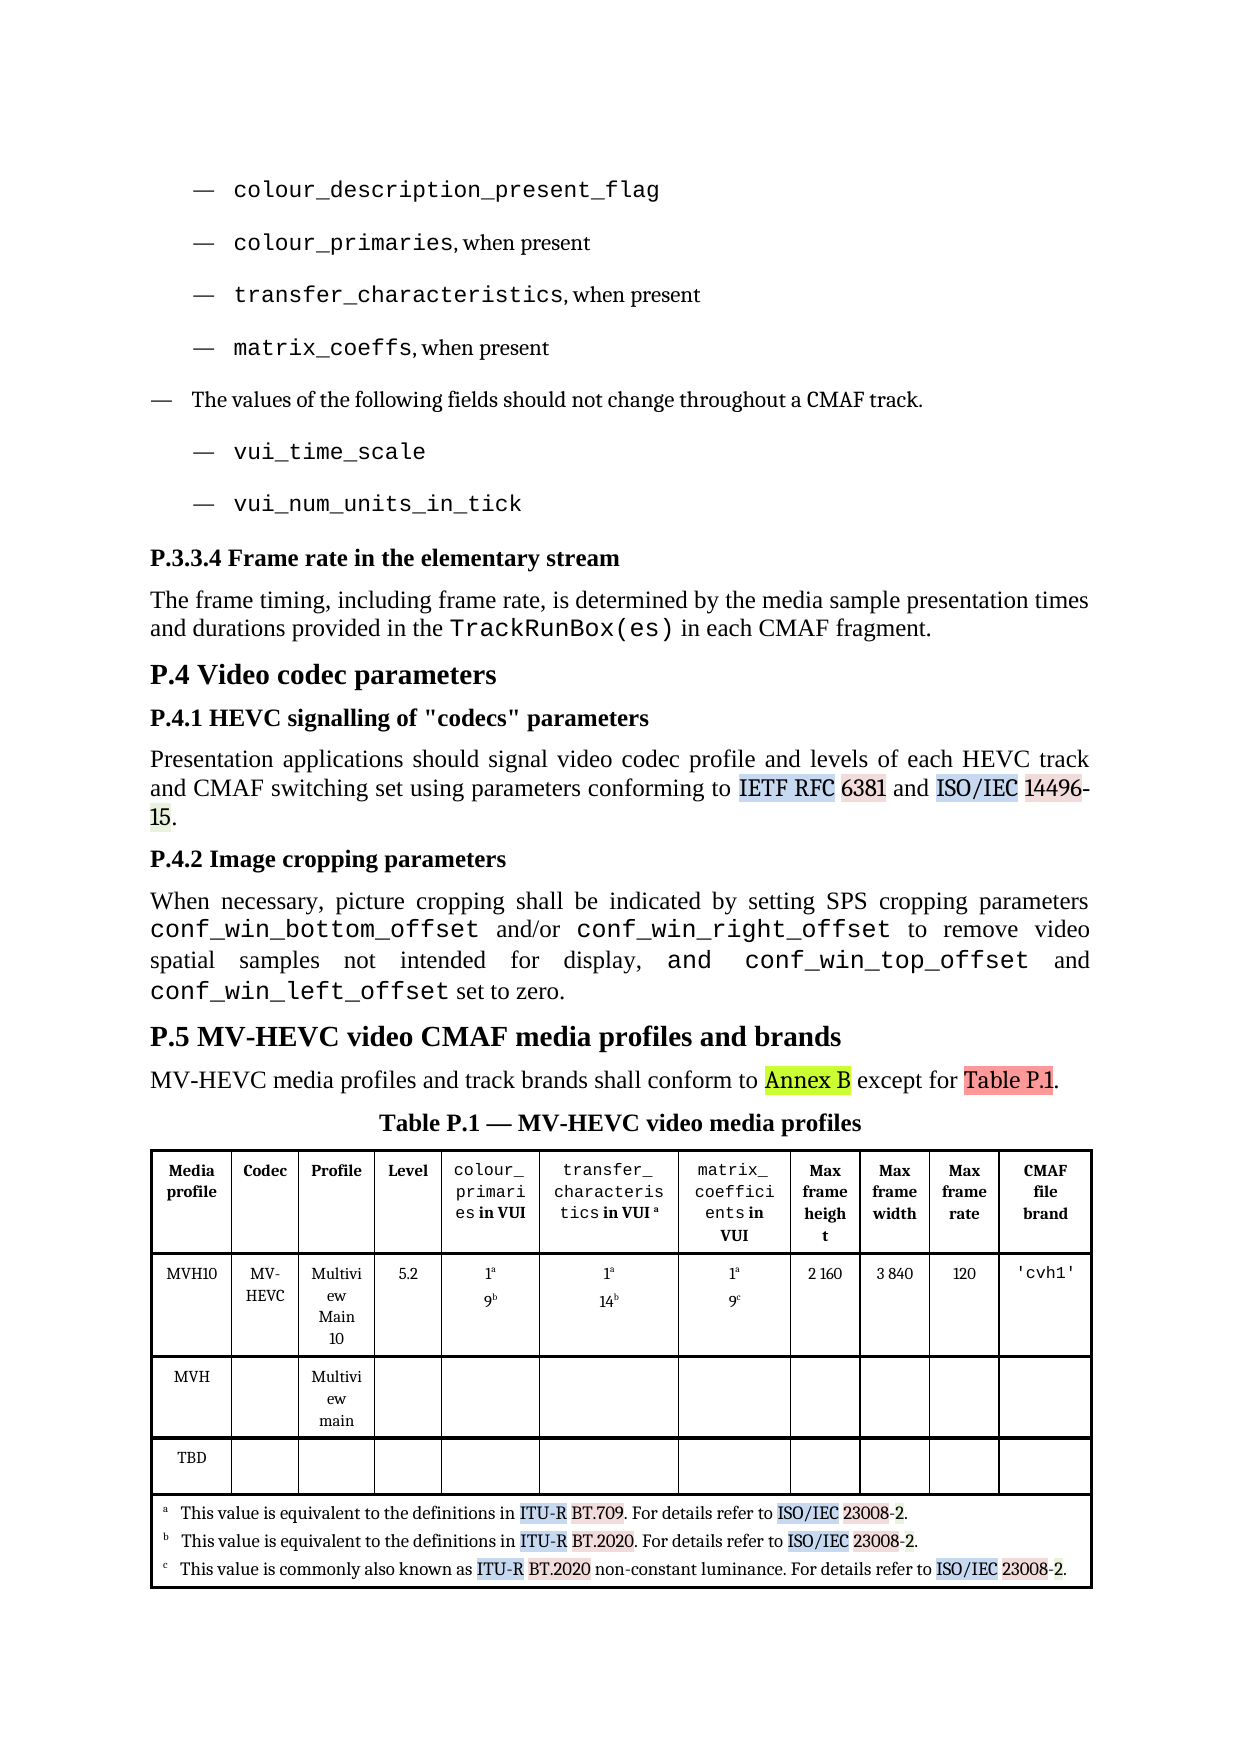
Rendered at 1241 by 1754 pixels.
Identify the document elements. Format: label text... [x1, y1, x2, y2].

text The frame timing, including frame rate, is determined by the media sample presentation times and durations provided in the TrackRunBox(es) in each CMAF fragment. [150, 585, 1090, 644]
list — transfer_characteristics, when present [192, 282, 1090, 310]
table_cell 3 840 [861, 1255, 929, 1355]
table_cell [791, 1358, 859, 1436]
table_cell 1a 14b [540, 1255, 678, 1355]
table_cell [930, 1358, 998, 1436]
table_header colour_ primaries in VUI [442, 1152, 539, 1252]
list — colour_primaries, when present [192, 230, 1090, 257]
text P.4 Video codec parameters [150, 657, 1090, 690]
table_cell 'cvh1' [1000, 1255, 1090, 1355]
table_header Profile [299, 1152, 374, 1252]
table_cell [1000, 1440, 1090, 1493]
table_cell 5.2 [375, 1255, 441, 1355]
table_cell MVH [153, 1358, 231, 1436]
table_header Max frame width [861, 1152, 929, 1252]
text P.4.1 HEVC signalling of "codecs" parameters [150, 703, 1090, 732]
table_header Codec [232, 1152, 298, 1252]
table_header matrix_ coefficients in VUI [679, 1152, 790, 1252]
text MV-HEVC media profiles and track brands shall conform to Annex B except for Table P.1. [150, 1066, 765, 1095]
table_cell a This value is equivalent to the definitions in ITU-R BT.709. For details refer to ISO/IEC 23008-2. b This value is equivalent to the definitions in ITU-R BT.2020. For details refer to ISO/IEC 23008-2. c This value is commonly also known as ITU-R BT.2020 non-constant luminance. For details refer to ISO/IEC 23008-2. [153, 1496, 1090, 1586]
table_cell [540, 1358, 678, 1436]
table_cell TBD [153, 1440, 231, 1493]
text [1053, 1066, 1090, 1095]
text P.5 MV-HEVC video CMAF media profiles and brands [150, 1019, 1090, 1053]
table_cell 1a 9b [442, 1255, 539, 1355]
table_cell [375, 1358, 441, 1436]
table_header transfer_ characteristics in VUI a [540, 1152, 678, 1252]
table_cell Multiview Main 10 [299, 1255, 374, 1355]
table_header Max frame rate [930, 1152, 998, 1252]
list — vui_num_units_in_tick [192, 491, 1090, 518]
text Table P.1 — MV-HEVC video media profiles [150, 1108, 1090, 1136]
table_cell [861, 1440, 929, 1493]
table_cell [232, 1440, 298, 1493]
table_cell [232, 1358, 298, 1436]
table_cell [442, 1358, 539, 1436]
table_cell [540, 1440, 678, 1493]
table_header Level [375, 1152, 441, 1252]
list — matrix_coeffs, when present [192, 335, 1090, 362]
list — colour_description_present_flag [192, 177, 1090, 205]
table_cell 2 160 [791, 1255, 859, 1355]
text P.3.3.4 Frame rate in the elementary stream [150, 543, 1090, 572]
text When necessary, picture cropping shall be indicated by setting SPS cropping parameters conf_win_bottom_offset and/or conf_win_right_offset to remove video spatial samples not intended for display, and conf_win_top_offset and conf_win_left_offset set to zero. [150, 886, 1090, 1007]
table_header Media profile [153, 1152, 231, 1252]
table_cell [375, 1440, 441, 1493]
table_header CMAF file brand [1000, 1152, 1090, 1252]
table_cell [861, 1358, 929, 1436]
list — vui_time_scale [192, 438, 1090, 466]
list — The values of the following fields should not change throughout a CMAF track. [150, 387, 1090, 413]
text P.4.2 Image cropping parameters [150, 844, 1090, 873]
table_cell MV-HEVC [232, 1255, 298, 1355]
table_cell [930, 1440, 998, 1493]
table_cell [679, 1358, 790, 1436]
table_cell [1000, 1358, 1090, 1436]
table_cell 1a 9c [679, 1255, 790, 1355]
table_cell Multiview main [299, 1358, 374, 1436]
table_cell [442, 1440, 539, 1493]
table_cell [679, 1440, 790, 1493]
text Presentation applications should signal video codec profile and levels of each HEVC track and CMAF switching set using parameters conforming to IETF RFC 6381 and ISO/IEC 14496-15. [150, 744, 1090, 832]
table_cell MVH10 [153, 1255, 231, 1355]
table_cell [299, 1440, 374, 1493]
table_cell 120 [930, 1255, 998, 1355]
table_cell [791, 1440, 859, 1493]
table_header Max frame height [791, 1152, 859, 1252]
